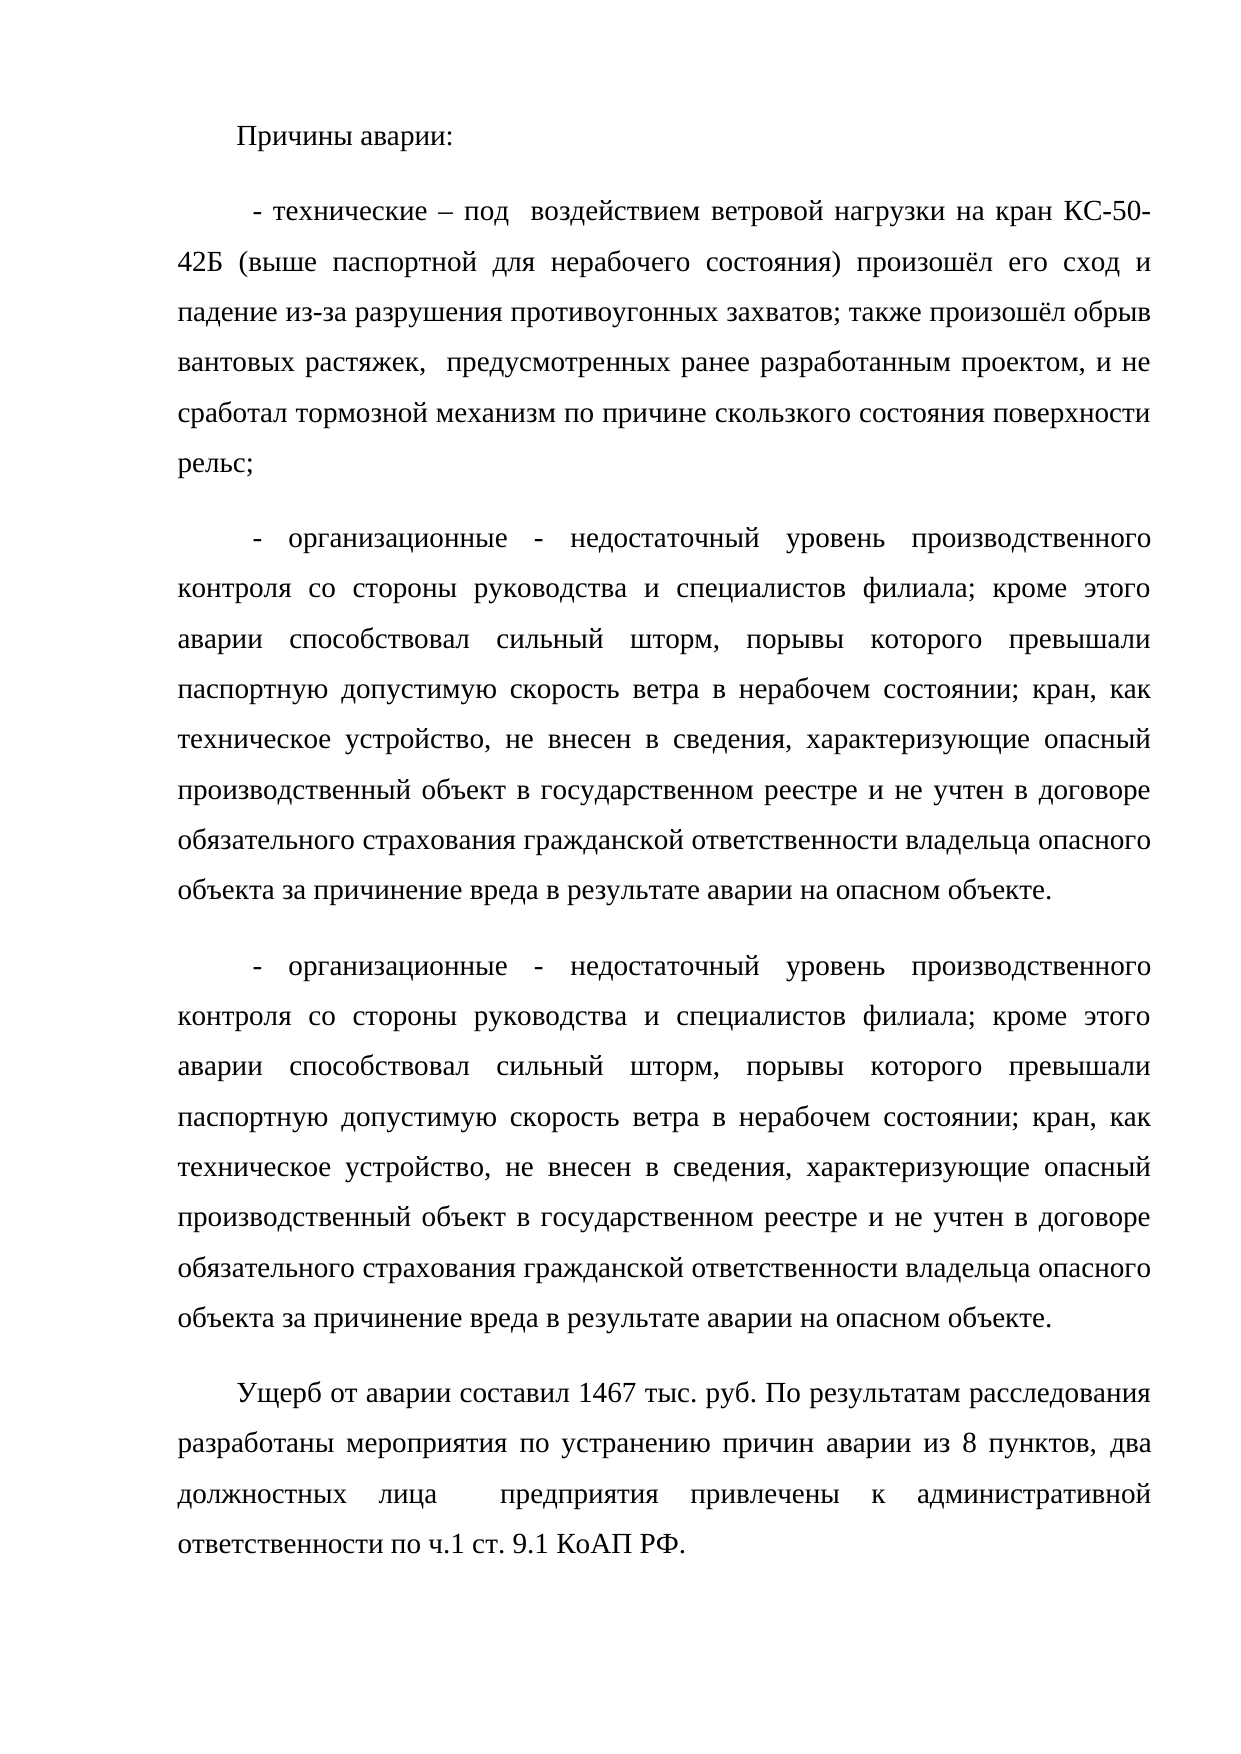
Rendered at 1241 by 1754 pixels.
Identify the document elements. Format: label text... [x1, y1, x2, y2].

text - технические – под воздействием ветровой нагрузки на кран КС-50-42Б (выше паспортной для нерабочего состояния) произошёл его сход и падение из-за разрушения противоугонных захватов; также произошёл обрыв вантовых растяжек, предусмотренных ранее разработанным проектом, и не сработал тормозной механизм по причине скользкого состояния поверхности рельс; [177, 193, 1152, 478]
text - организационные - недостаточный уровень производственного контроля со стороны руководства и специалистов филиала; кроме этого аварии способствовал сильный шторм, порывы которого превышали паспортную допустимую скорость ветра в нерабочем состоянии; кран, как техническое устройство, не внесен в сведения, характеризующие опасный производственный объект в государственном реестре и не учтен в договоре обязательного страхования гражданской ответственности владельца опасного объекта за причинение вреда в результате аварии на опасном объекте. [177, 948, 1152, 1333]
text Причины аварии: [177, 118, 1152, 152]
text - организационные - недостаточный уровень производственного контроля со стороны руководства и специалистов филиала; кроме этого аварии способствовал сильный шторм, порывы которого превышали паспортную допустимую скорость ветра в нерабочем состоянии; кран, как техническое устройство, не внесен в сведения, характеризующие опасный производственный объект в государственном реестре и не учтен в договоре обязательного страхования гражданской ответственности владельца опасного объекта за причинение вреда в результате аварии на опасном объекте. [177, 520, 1152, 906]
text Ущерб от аварии составил 1467 тыс. руб. По результатам расследования разработаны мероприятия по устранению причин аварии из 8 пунктов, два должностных лица предприятия привлечены к административной ответственности по ч.1 ст. 9.1 КоАП РФ. [177, 1375, 1152, 1560]
